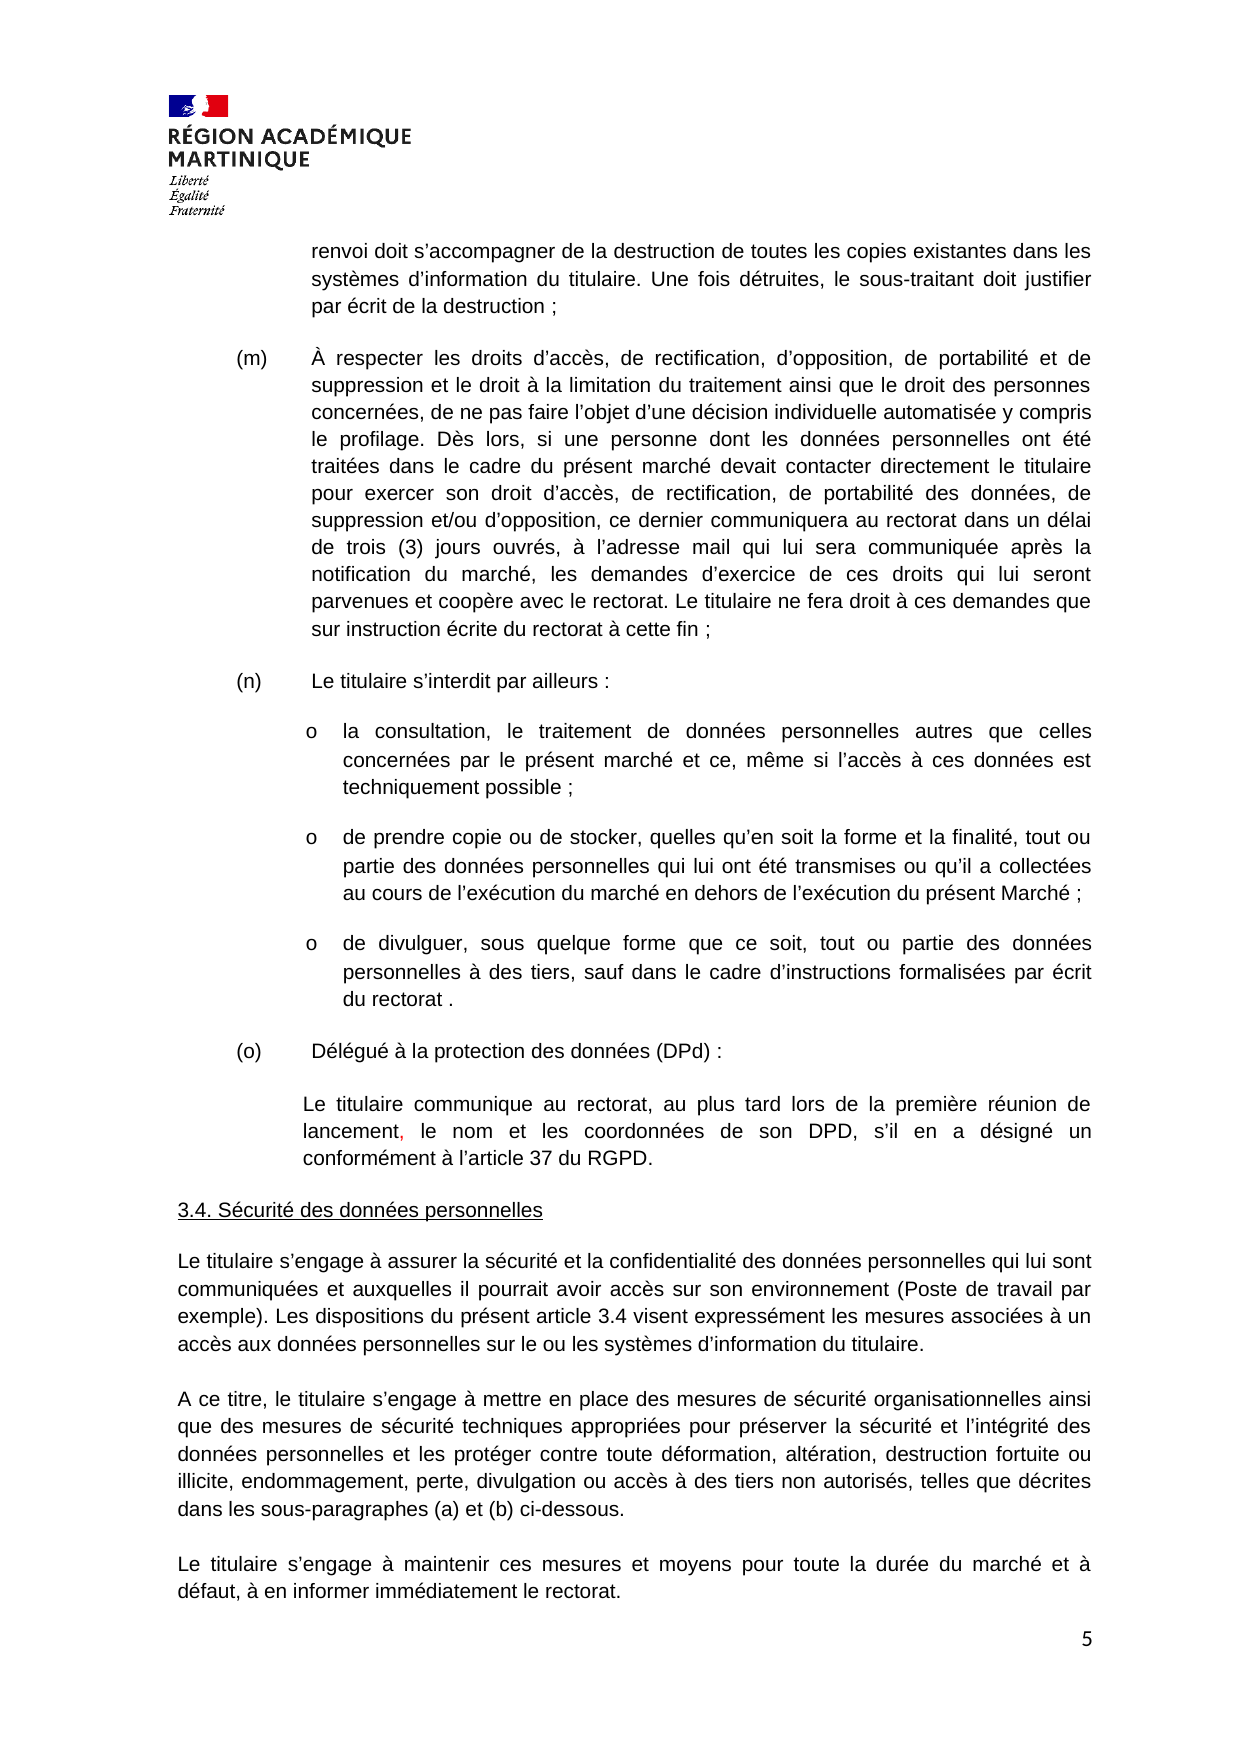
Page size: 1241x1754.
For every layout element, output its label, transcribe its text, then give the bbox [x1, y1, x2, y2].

list Le titulaire communique au rectorat, au plus tard lors de la première réunion de lancement, le nom et les coordonnées de son DPD, s’il en a désigné un conformément à l’article 37 du RGPD. [303, 1088, 1093, 1169]
picture [147, 73, 436, 237]
list de prendre copie ou de stocker, quelles qu’en soit la forme et la finalité, tout ou partie des données personnelles qui lui ont été transmises ou qu’il a collectées au cours de l’exécution du marché en dehors de l’exécution du présent Marché ; [305, 824, 1093, 905]
list 3.4. Sécurité des données personnelles [177, 1194, 1093, 1222]
text Le titulaire s’interdit par ailleurs : [236, 665, 1093, 692]
text Le titulaire s’engage à assurer la sécurité et la confidentialité des données personnelles qui lui sont communiquées et auxquelles il pourrait avoir accès sur son environnement (Poste de travail par exemple). Les dispositions du présent article 3.4 visent expressément les mesures associées à un accès aux données personnelles sur le ou les systèmes d’information du titulaire. [177, 1249, 1093, 1356]
text Le titulaire s’engage à maintenir ces mesures et moyens pour toute la durée du marché et à défaut, à en informer immédiatement le rectorat. [177, 1552, 1093, 1603]
list de divulguer, sous quelque forme que ce soit, tout ou partie des données personnelles à des tiers, sauf dans le cadre d’instructions formalisées par écrit du rectorat . [305, 930, 1093, 1011]
text À respecter les droits d’accès, de rectification, d’opposition, de portabilité et de suppression et le droit à la limitation du traitement ainsi que le droit des personnes concernées, de ne pas faire l’objet d’une décision individuelle automatisée y compris le profilage. Dès lors, si une personne dont les données personnelles ont été traitées dans le cadre du présent marché devait contacter directement le titulaire pour exercer son droit d’accès, de rectification, de portabilité des données, de suppression et/ou d’opposition, ce dernier communiquera au rectorat dans un délai de trois (3) jours ouvrés, à l’adresse mail qui lui sera communiquée après la notification du marché, les demandes d’exercice de ces droits qui lui seront parvenues et coopère avec le rectorat. Le titulaire ne fera droit à ces demandes que sur instruction écrite du rectorat à cette fin ; [236, 342, 1093, 640]
list la consultation, le traitement de données personnelles autres que celles concernées par le présent marché et ce, même si l’accès à ces données est techniquement possible ; [305, 717, 1093, 799]
text Délégué à la protection des données (DPd) : [236, 1036, 1093, 1063]
text A ce titre, le titulaire s’engage à mettre en place des mesures de sécurité organisationnelles ainsi que des mesures de sécurité techniques appropriées pour préserver la sécurité et l’intégrité des données personnelles et les protéger contre toute déformation, altération, destruction fortuite ou illicite, endommagement, perte, divulgation ou accès à des tiers non autorisés, telles que décrites dans les sous-paragraphes (a) et (b) ci-dessous. [177, 1387, 1093, 1521]
